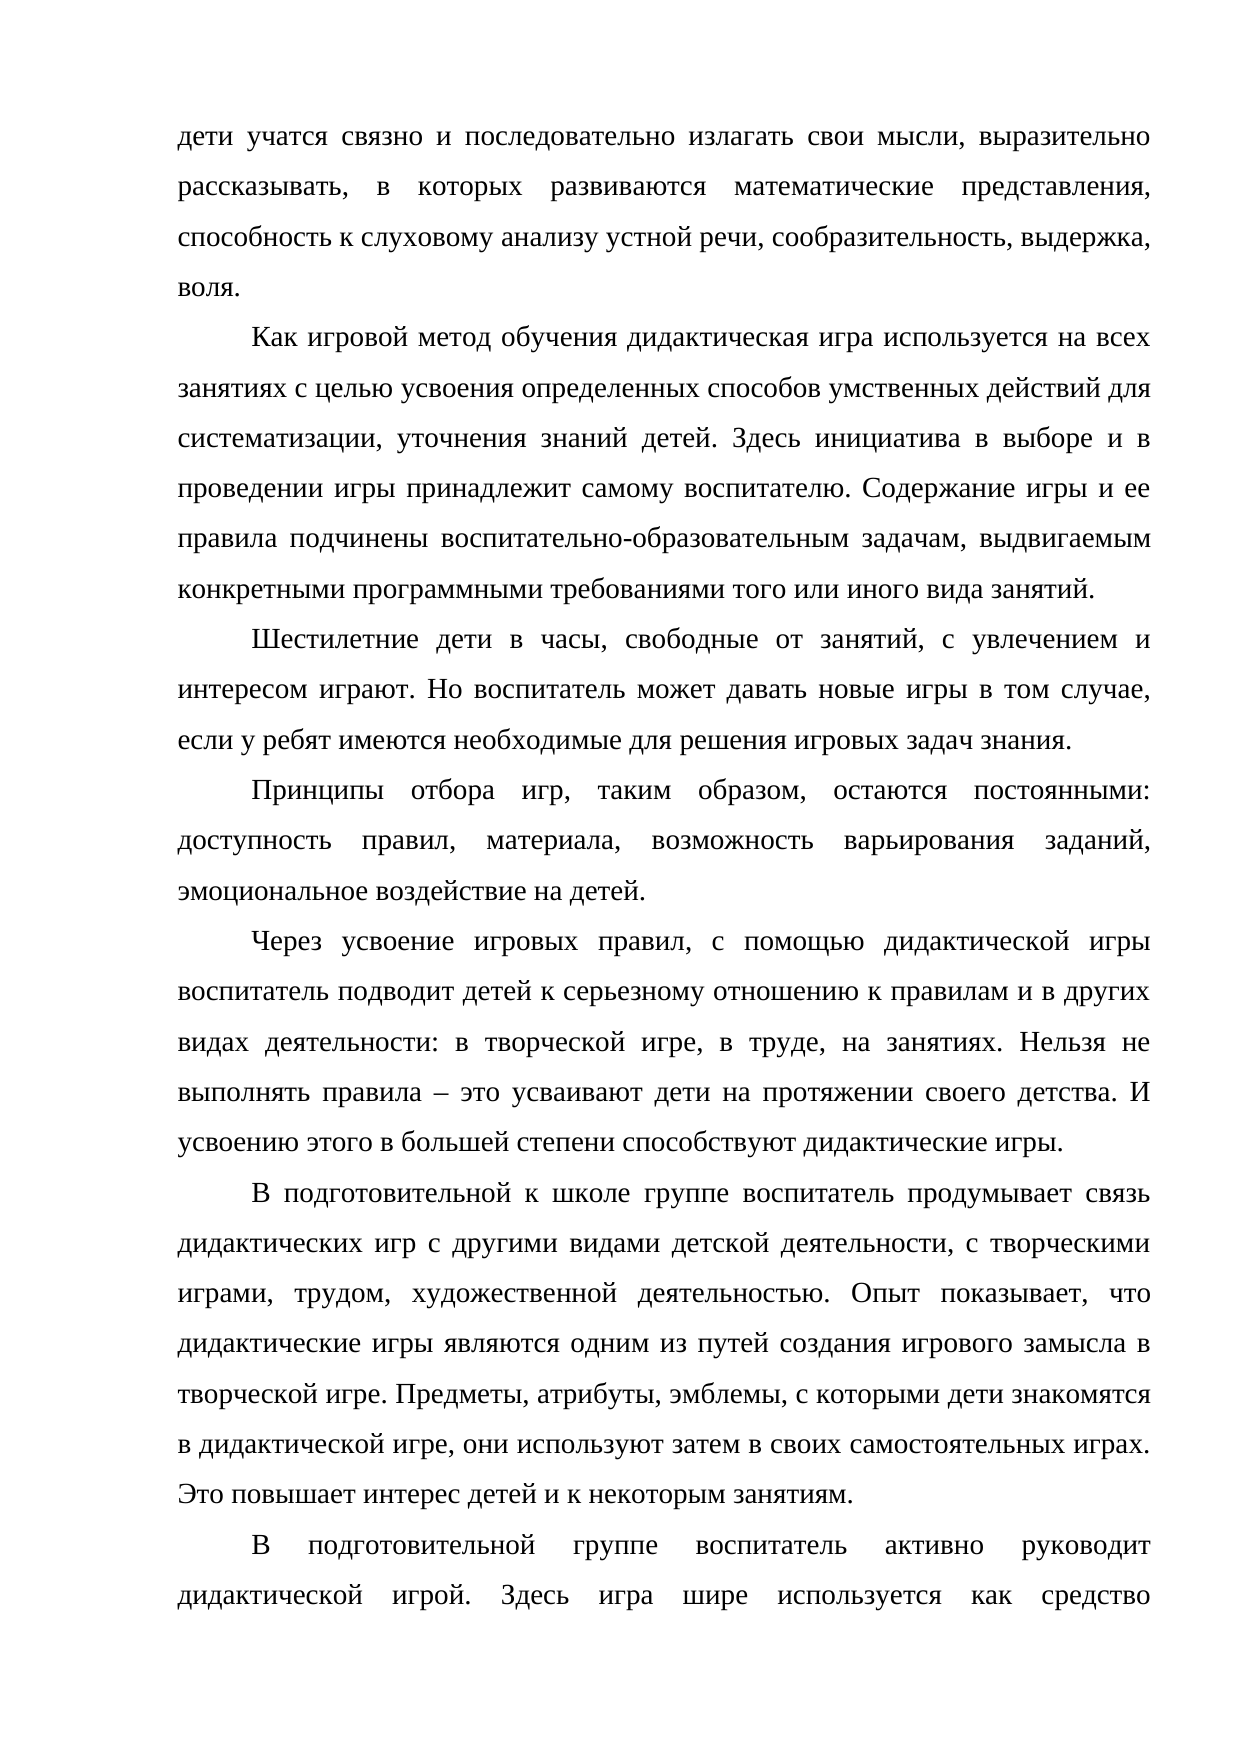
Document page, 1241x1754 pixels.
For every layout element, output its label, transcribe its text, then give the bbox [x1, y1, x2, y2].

text Принципы отбора игр, таким образом, остаются постоянными: доступность правил, материала, возможность варьирования заданий, эмоциональное воздействие на детей. [177, 772, 1152, 906]
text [177, 1527, 1152, 1611]
text В подготовительной к школе группе воспитатель продумывает связь дидактических игр с другими видами детской деятельности, с творческими играми, трудом, художественной деятельностью. Опыт показывает, что дидактические игры являются одним из путей создания игрового замысла в творческой игре. Предметы, атрибуты, эмблемы, с которыми дети знакомятся в дидактической игре, они используют затем в своих самостоятельных играх. Это повышает интерес детей и к некоторым занятиям. [177, 1175, 1152, 1510]
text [177, 118, 1152, 303]
text Как игровой метод обучения дидактическая игра используется на всех занятиях с целью усвоения определенных способов умственных действий для систематизации, уточнения знаний детей. Здесь инициатива в выборе и в проведении игры принадлежит самому воспитателю. Содержание игры и ее правила подчинены воспитательно-образовательным задачам, выдвигаемым конкретными программными требованиями того или иного вида занятий. [177, 319, 1152, 604]
text Через усвоение игровых правил, с помощью дидактической игры воспитатель подводит детей к серьезному отношению к правилам и в других видах деятельности: в творческой игре, в труде, на занятиях. Нельзя не выполнять правила – это усваивают дети на протяжении своего детства. И усвоению этого в большей степени способствуют дидактические игры. [177, 923, 1152, 1158]
text Шестилетние дети в часы, свободные от занятий, с увлечением и интересом играют. Но воспитатель может давать новые игры в том случае, если у ребят имеются необходимые для решения игровых задач знания. [177, 621, 1152, 755]
